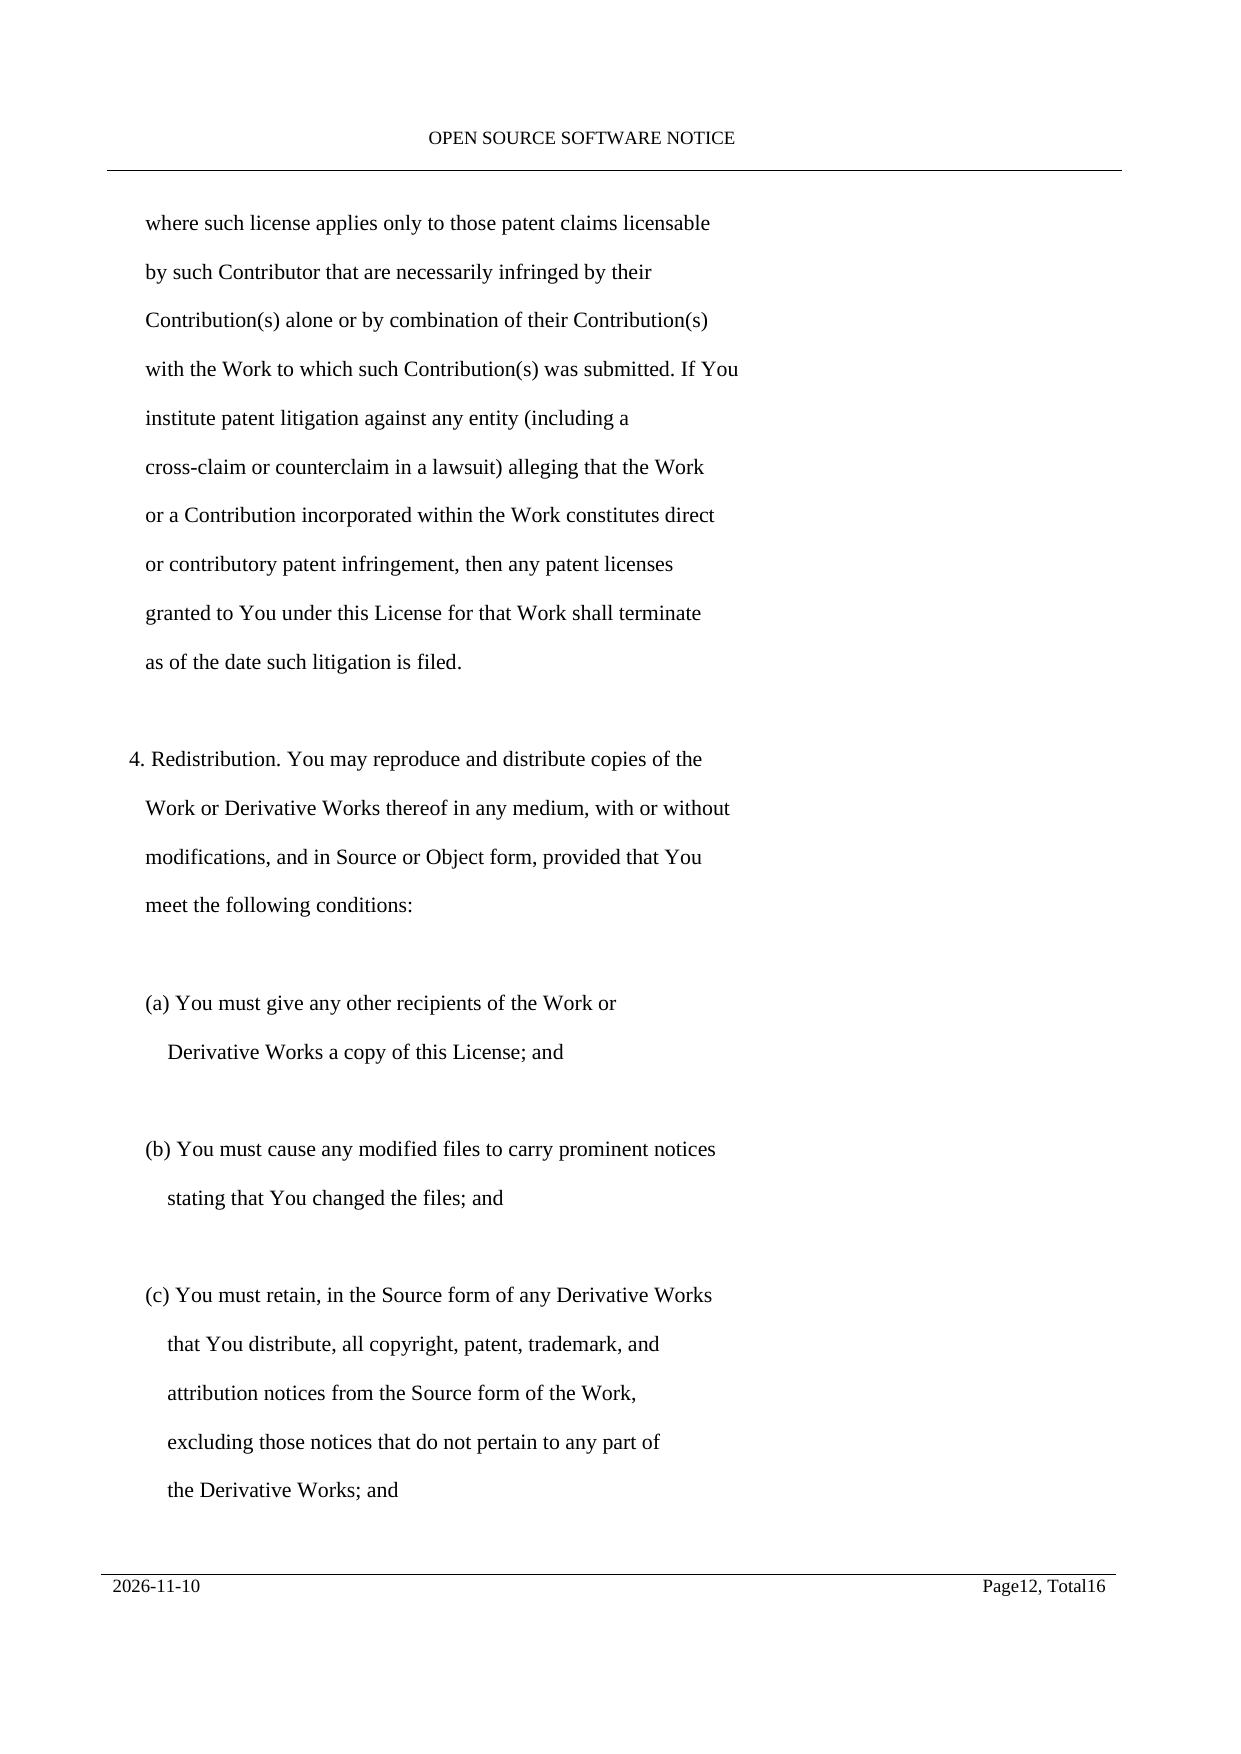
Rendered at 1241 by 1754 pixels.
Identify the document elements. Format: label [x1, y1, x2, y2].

text [112, 206, 1128, 1506]
